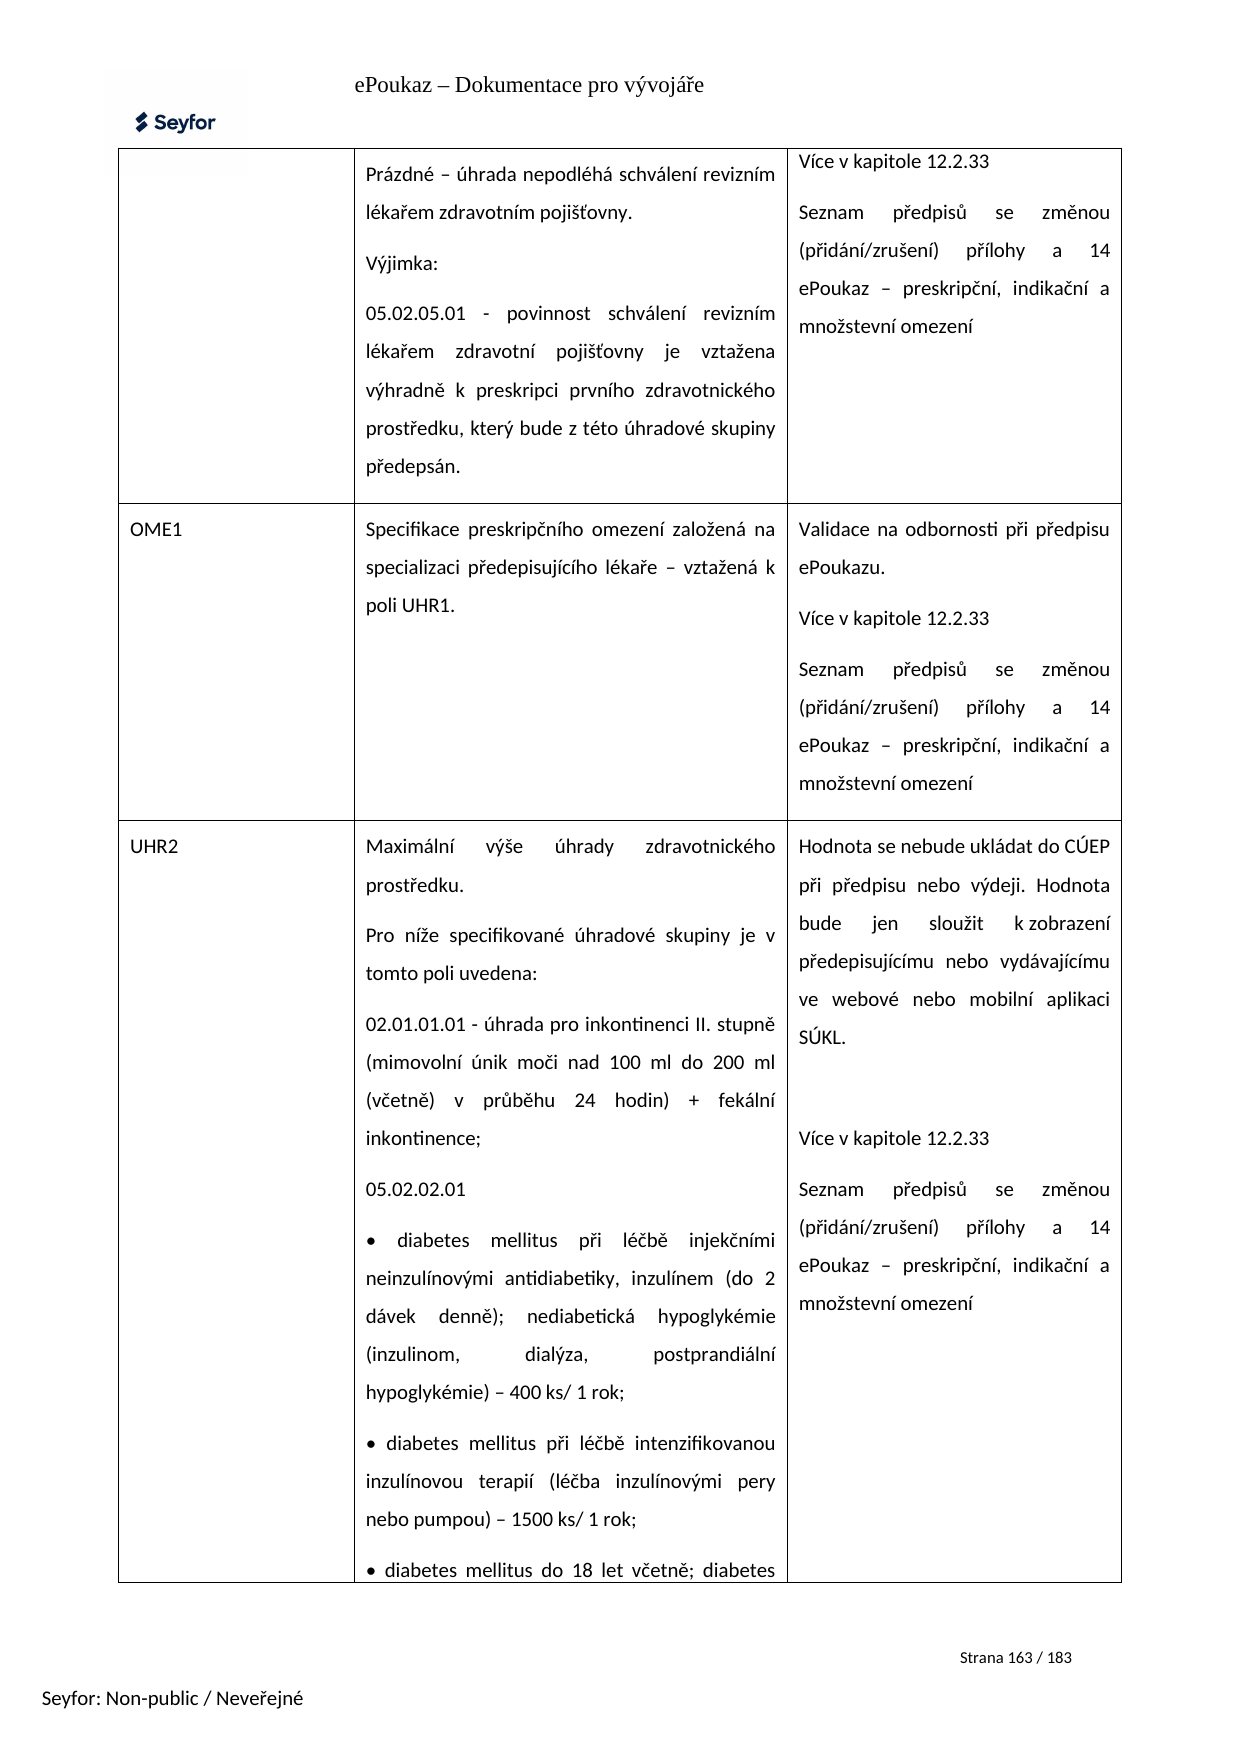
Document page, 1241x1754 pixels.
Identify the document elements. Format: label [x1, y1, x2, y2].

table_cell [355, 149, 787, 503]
picture [102, 70, 249, 175]
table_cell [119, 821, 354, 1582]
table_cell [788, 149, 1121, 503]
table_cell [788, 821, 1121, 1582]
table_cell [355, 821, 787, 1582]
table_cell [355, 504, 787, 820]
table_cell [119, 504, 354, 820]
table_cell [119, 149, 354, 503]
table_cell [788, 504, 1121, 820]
